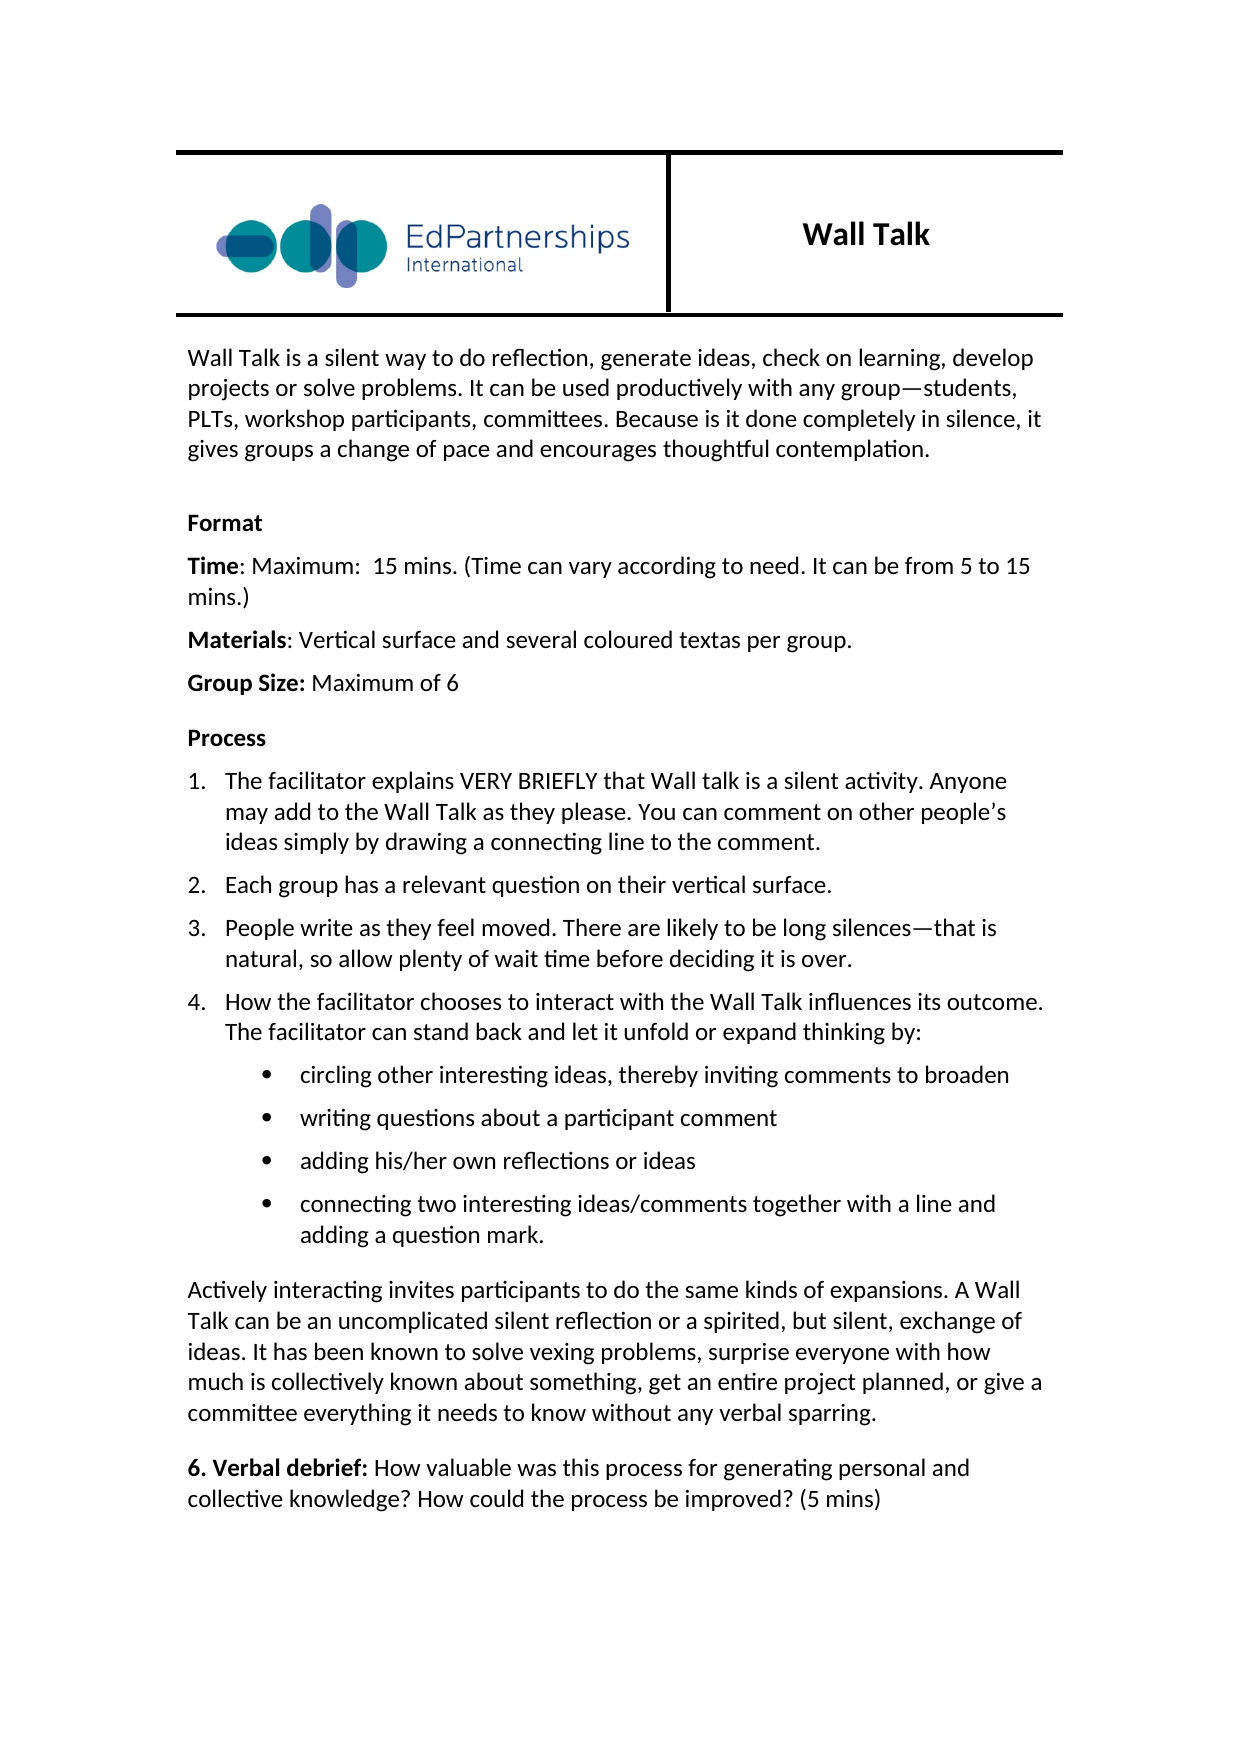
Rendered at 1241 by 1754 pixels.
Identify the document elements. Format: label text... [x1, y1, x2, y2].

list circling other interesting ideas, thereby inviting comments to broaden [262, 1059, 1053, 1090]
text Time: Maximum: 15 mins. (Time can vary according to need. It can be from 5 to 15 mins.) [187, 550, 1053, 611]
list Each group has a relevant question on their vertical surface. [187, 869, 1053, 900]
list connecting two interesting ideas/comments together with a line and adding a question mark. [262, 1188, 1053, 1249]
list writing questions about a participant comment [262, 1102, 1053, 1133]
list People write as they feel moved. There are likely to be long silences—that is natural, so allow plenty of wait time before deciding it is over. [187, 912, 1053, 973]
list The facilitator explains VERY BRIEFLY that Wall talk is a silent activity. Anyone may add to the Wall Talk as they please. You can comment on other people’s ideas simply by drawing a connecting line to the comment. [187, 765, 1053, 857]
table_header [176, 155, 666, 312]
list How the facilitator chooses to interact with the Wall Talk influences its outcome. The facilitator can stand back and let it unfold or expand thinking by: [187, 986, 1053, 1047]
picture [216, 204, 629, 288]
text Actively interacting invites participants to do the same kinds of expansions. A Wall Talk can be an uncomplicated silent reflection or a spirited, but silent, exchange of ideas. It has been known to solve vexing problems, surprise everyone with how much is collectively known about something, get an entire project planned, or give a committee everything it needs to know without any verbal sparring. [187, 1274, 1053, 1427]
table_header Wall Talk [671, 155, 1063, 312]
text 6. Verbal debrief: How valuable was this process for generating personal and collective knowledge? How could the process be improved? (5 mins) [187, 1452, 1053, 1513]
list adding his/her own reflections or ideas [262, 1146, 1053, 1176]
text Materials: Vertical surface and several coloured textas per group. [187, 624, 1053, 654]
text Wall Talk is a silent way to do reflection, generate ideas, check on learning, develop projects or solve problems. It can be used productively with any group—students, PLTs, workshop participants, committees. Because is it done completely in silence, it gives groups a change of pace and encourages thoughtful contemplation. [187, 342, 1053, 464]
text Format [187, 507, 1053, 538]
text Process [187, 722, 1053, 753]
text Group Size: Maximum of 6 [187, 667, 1053, 697]
